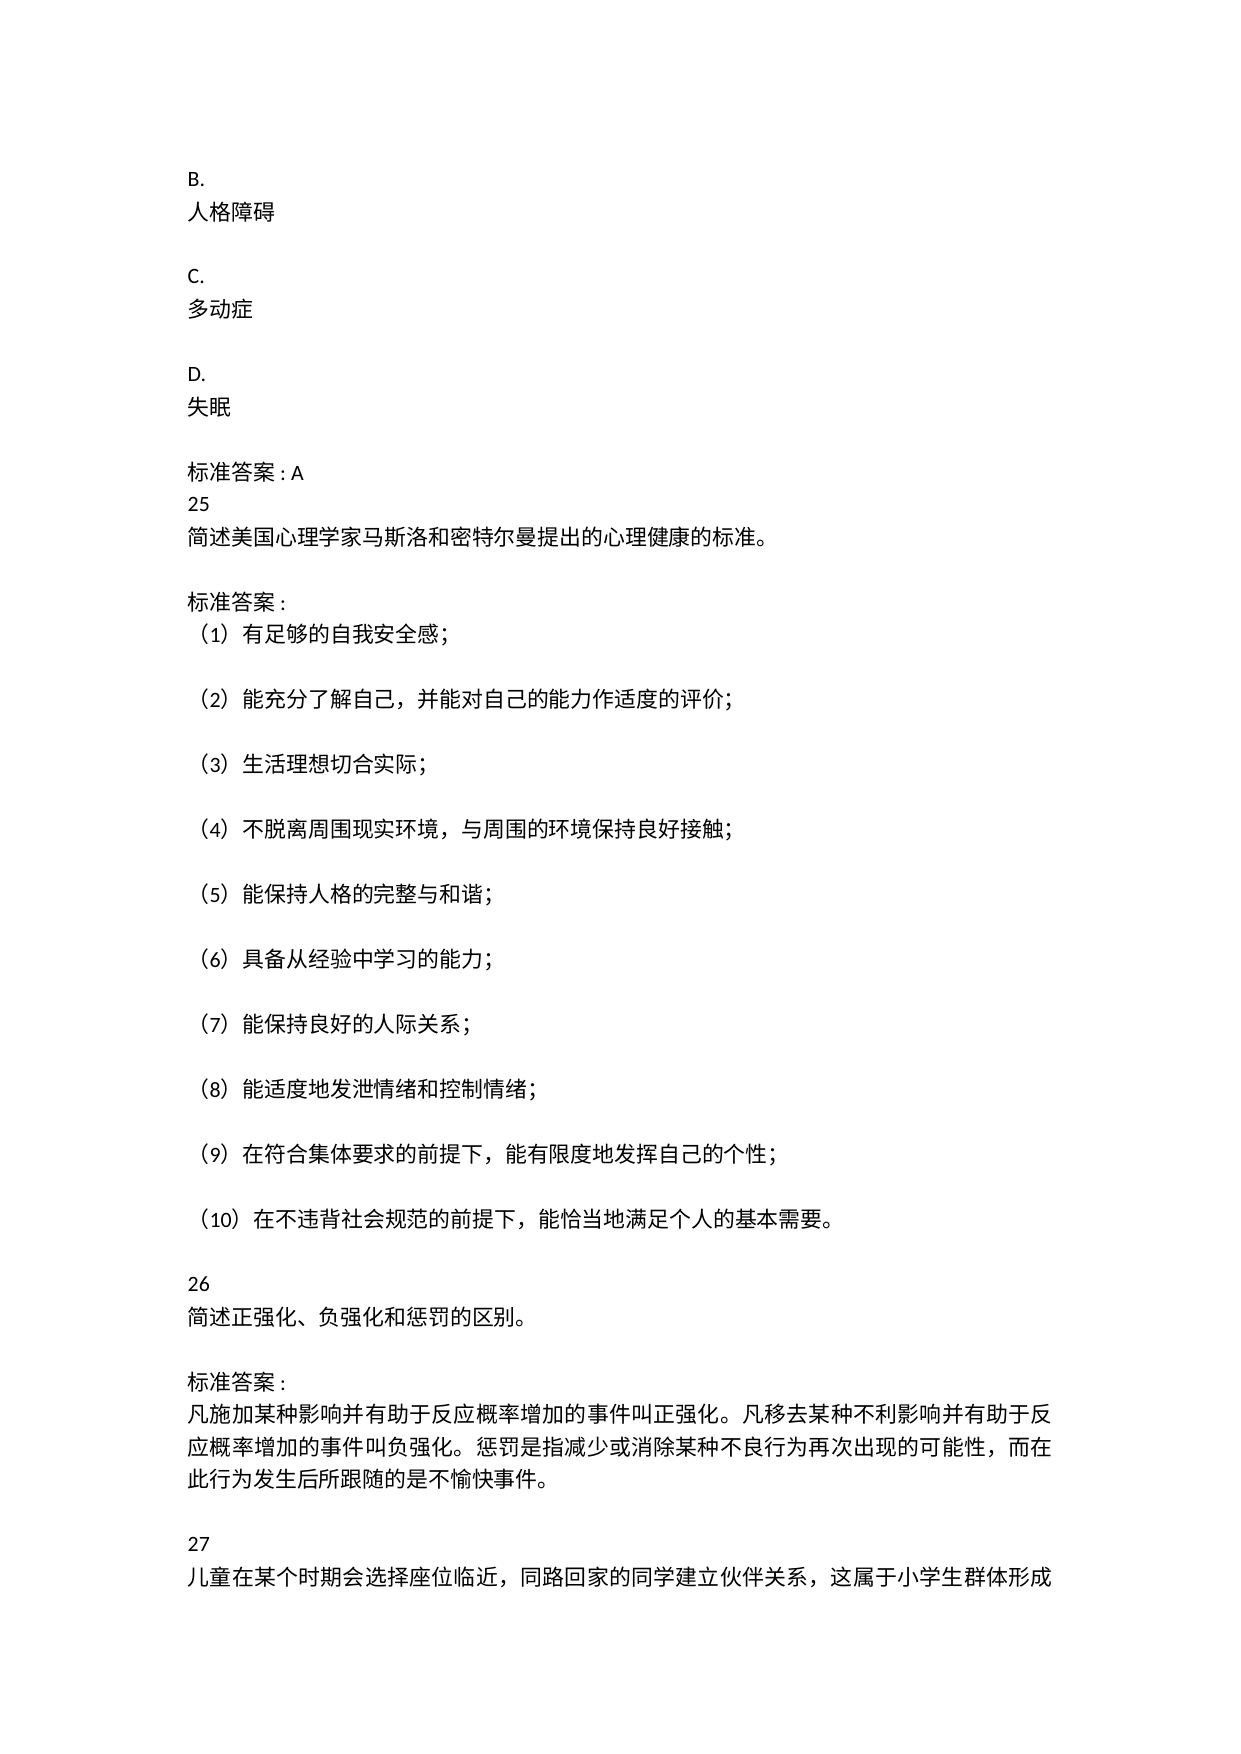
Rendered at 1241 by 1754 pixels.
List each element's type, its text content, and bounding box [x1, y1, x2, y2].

text B. [187, 162, 1053, 194]
text 失眠 [187, 389, 1053, 422]
text （7）能保持良好的人际关系； [187, 1007, 1053, 1039]
text （9）在符合集体要求的前提下，能有限度地发挥自己的个性； [187, 1137, 1053, 1169]
text 标准答案 : A [187, 454, 1053, 487]
text （1）有足够的自我安全感； [187, 617, 1053, 649]
text （4）不脱离周围现实环境，与周围的环境保持良好接触； [187, 812, 1053, 844]
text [187, 1559, 1053, 1592]
text （3）生活理想切合实际； [187, 747, 1053, 779]
text 简述美国心理学家马斯洛和密特尔曼提出的心理健康的标准。 [187, 519, 1053, 552]
text 25 [187, 487, 1053, 519]
text （6）具备从经验中学习的能力； [187, 942, 1053, 974]
text D. [187, 357, 1053, 389]
text C. [187, 259, 1053, 292]
text （8）能适度地发泄情绪和控制情绪； [187, 1072, 1053, 1104]
text 简述正强化、负强化和惩罚的区别。 [187, 1299, 1053, 1332]
text 人格障碍 [187, 194, 1053, 227]
text 26 [187, 1267, 1053, 1299]
text 多动症 [187, 292, 1053, 324]
text 标准答案 : [187, 1364, 1053, 1397]
text （5）能保持人格的完整与和谐； [187, 877, 1053, 909]
text （2）能充分了解自己，并能对自己的能力作适度的评价； [187, 682, 1053, 714]
text 标准答案 : [187, 584, 1053, 617]
text （10）在不违背社会规范的前提下，能恰当地满足个人的基本需要。 [187, 1202, 1053, 1234]
text 凡施加某种影响并有助于反应概率增加的事件叫正强化。凡移去某种不利影响并有助于反应概率增加的事件叫负强化。惩罚是指减少或消除某种不良行为再次出现的可能性，而在此行为发生后所跟随的是不愉快事件。 [187, 1397, 1053, 1494]
text 27 [187, 1527, 1053, 1559]
